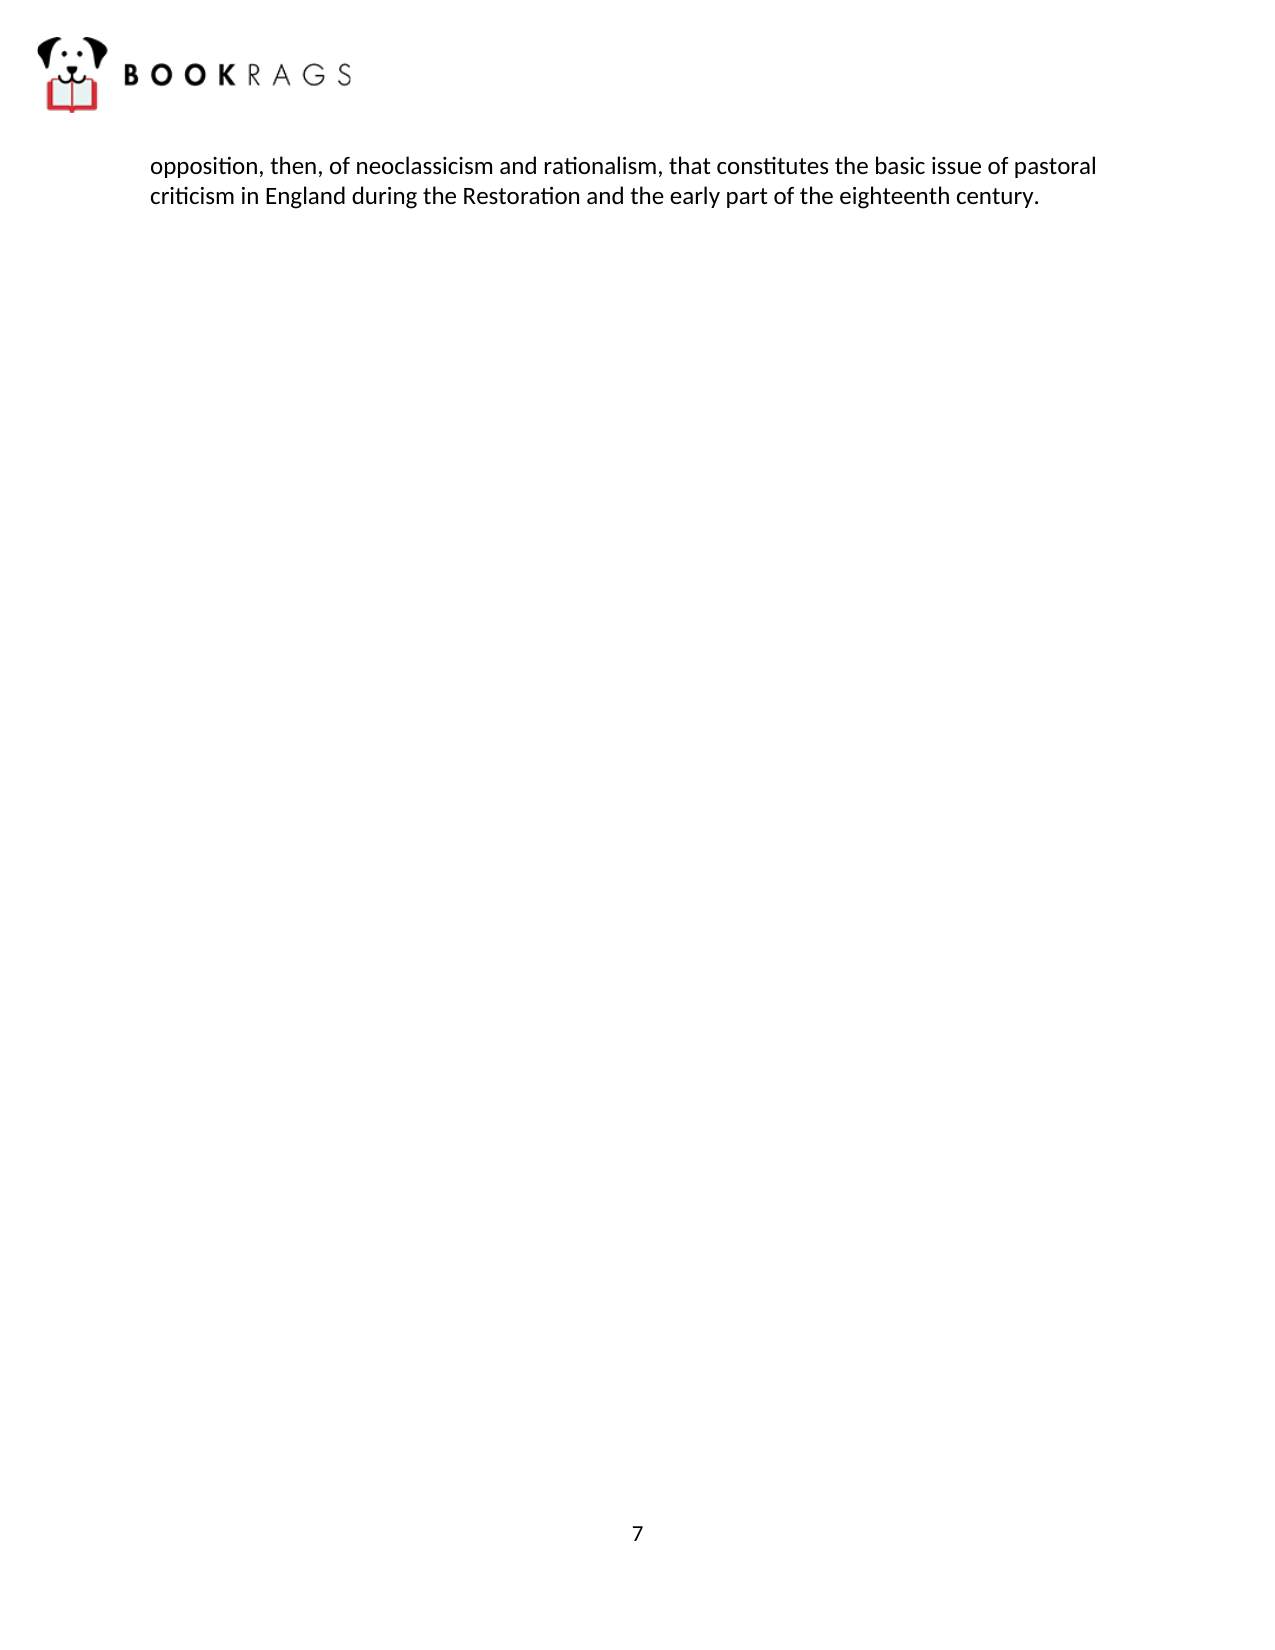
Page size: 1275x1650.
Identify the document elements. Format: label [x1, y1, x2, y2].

text [150, 150, 1125, 211]
picture [37, 37, 351, 113]
